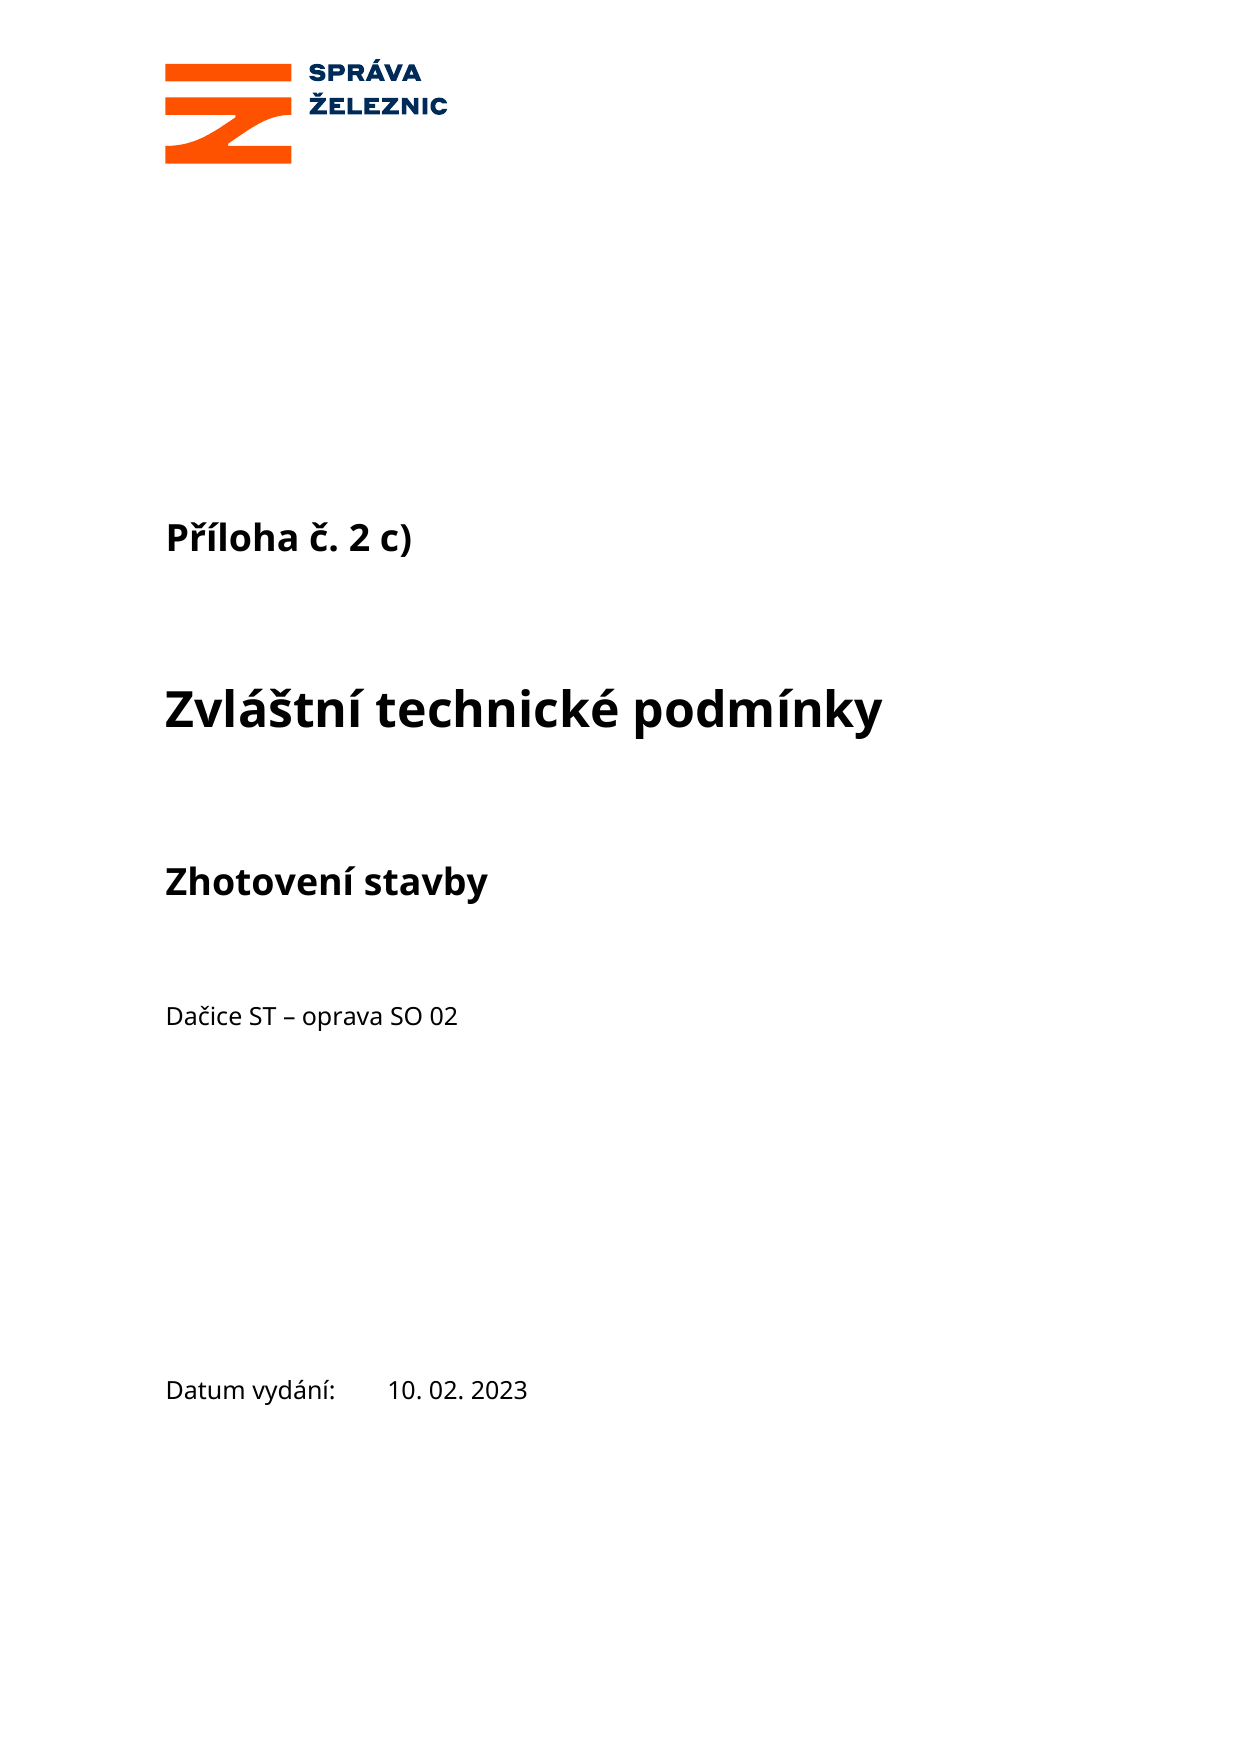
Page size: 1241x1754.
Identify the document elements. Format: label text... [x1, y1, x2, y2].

text Datum vydání: 10. 02. 2023 [165, 1373, 1075, 1407]
text Zvláštní technické podmínky [165, 674, 1075, 742]
text Zhotovení stavby [165, 855, 1075, 906]
text Příloha č. 2 c) [165, 512, 1075, 563]
